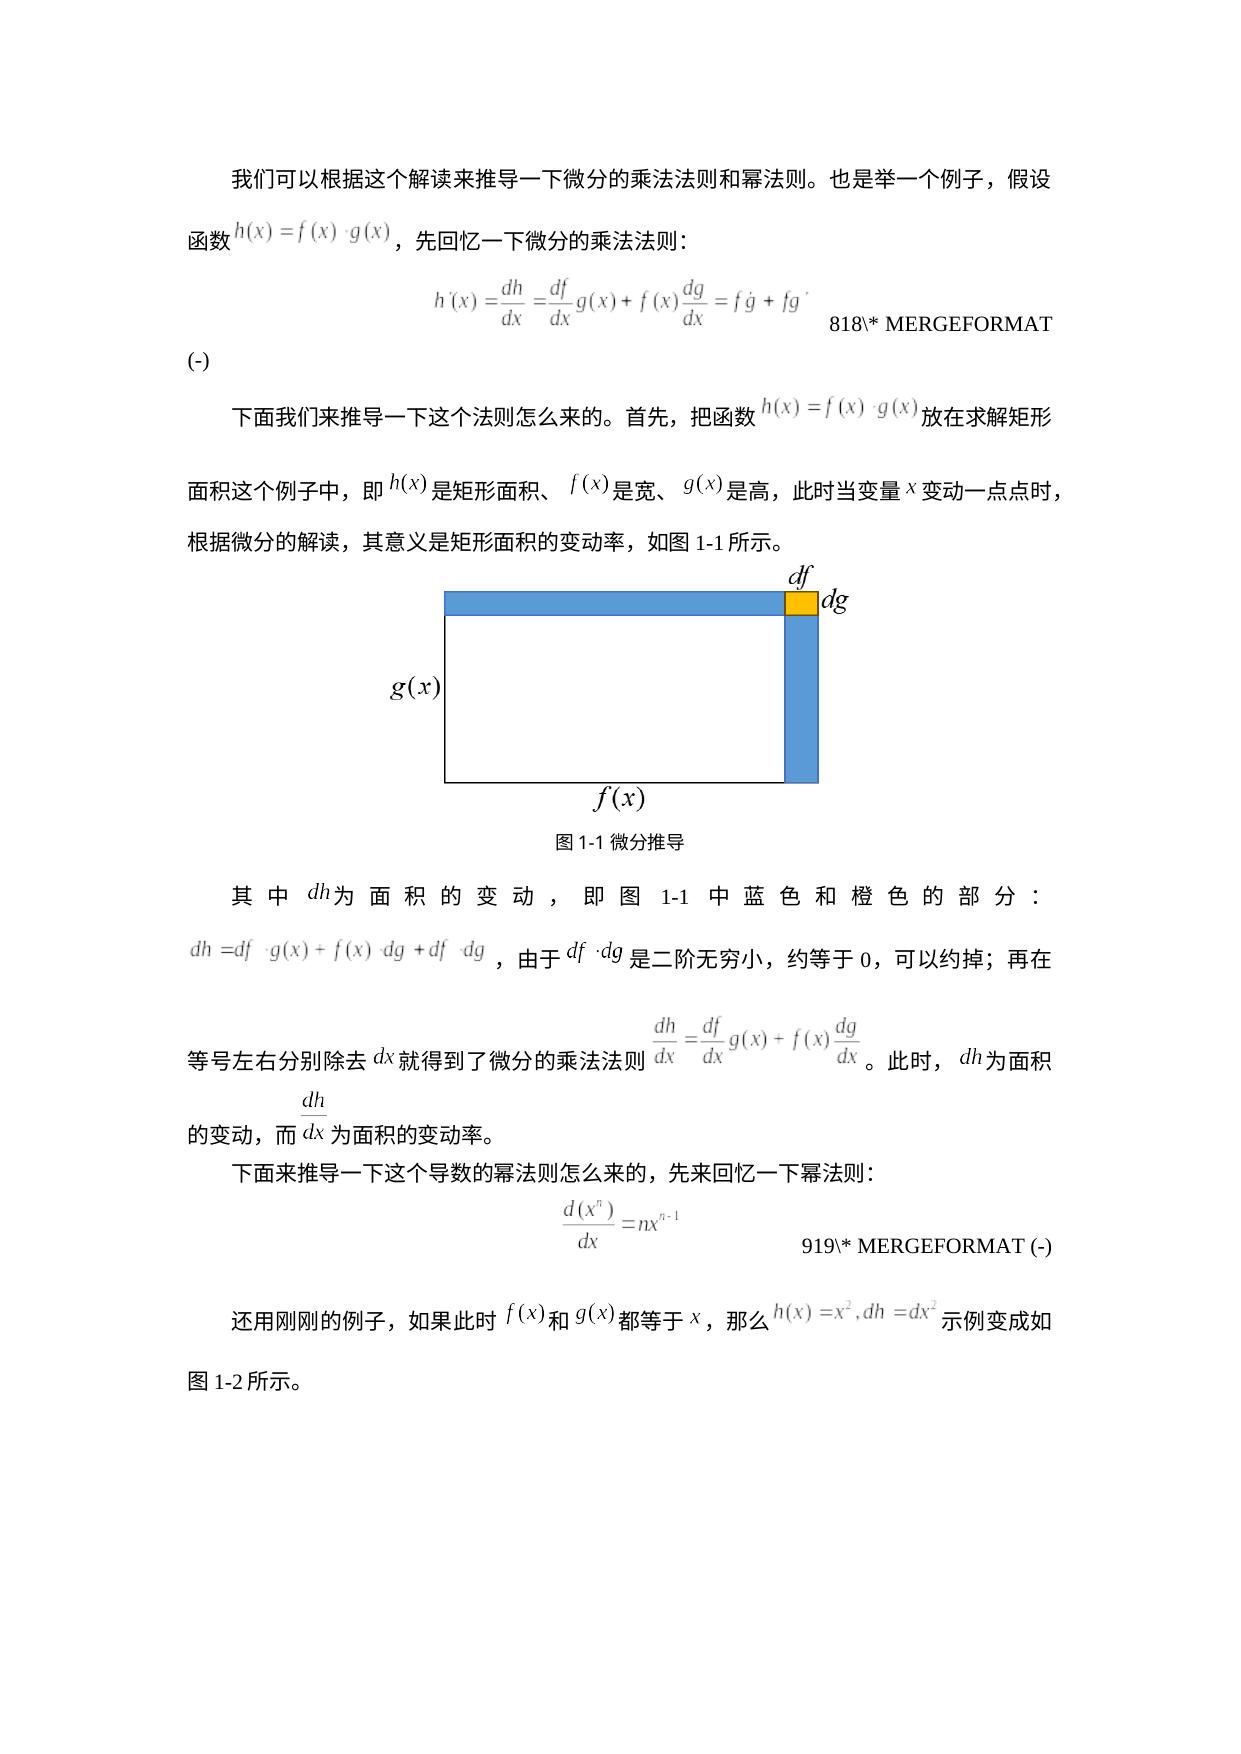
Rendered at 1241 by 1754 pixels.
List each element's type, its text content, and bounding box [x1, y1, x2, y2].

text 其中为面积的变动，即图1-1中蓝色和橙色的部分： ，由于是二阶无穷小，约等于0，可以约掉；再在等号左右分别除去就得到了微分的乘法法则。此时，为面积的变动，而为面积的变动率。 [187, 862, 1053, 1151]
text 还用刚刚的例子，如果此时和都等于，那么示例变成如图1-2所示。 [187, 1294, 1053, 1396]
text 下面我们来推导一下这个法则怎么来的。首先，把函数放在求解矩形面积这个例子中，即是矩形面积、是宽、是高，此时当变量变动一点点时，根据微分的解读，其意义是矩形面积的变动率，如图1-1所示。 [187, 380, 1053, 557]
text 我们可以根据这个解读来推导一下微分的乘法法则和幂法则。也是举一个例子，假设函数，先回忆一下微分的乘法法则： [187, 162, 1053, 269]
text 图1-1 微分推导 [187, 825, 1053, 858]
text 下面来推导一下这个导数的幂法则怎么来的，先来回忆一下幂法则： [187, 1156, 1053, 1188]
picture [387, 561, 853, 815]
